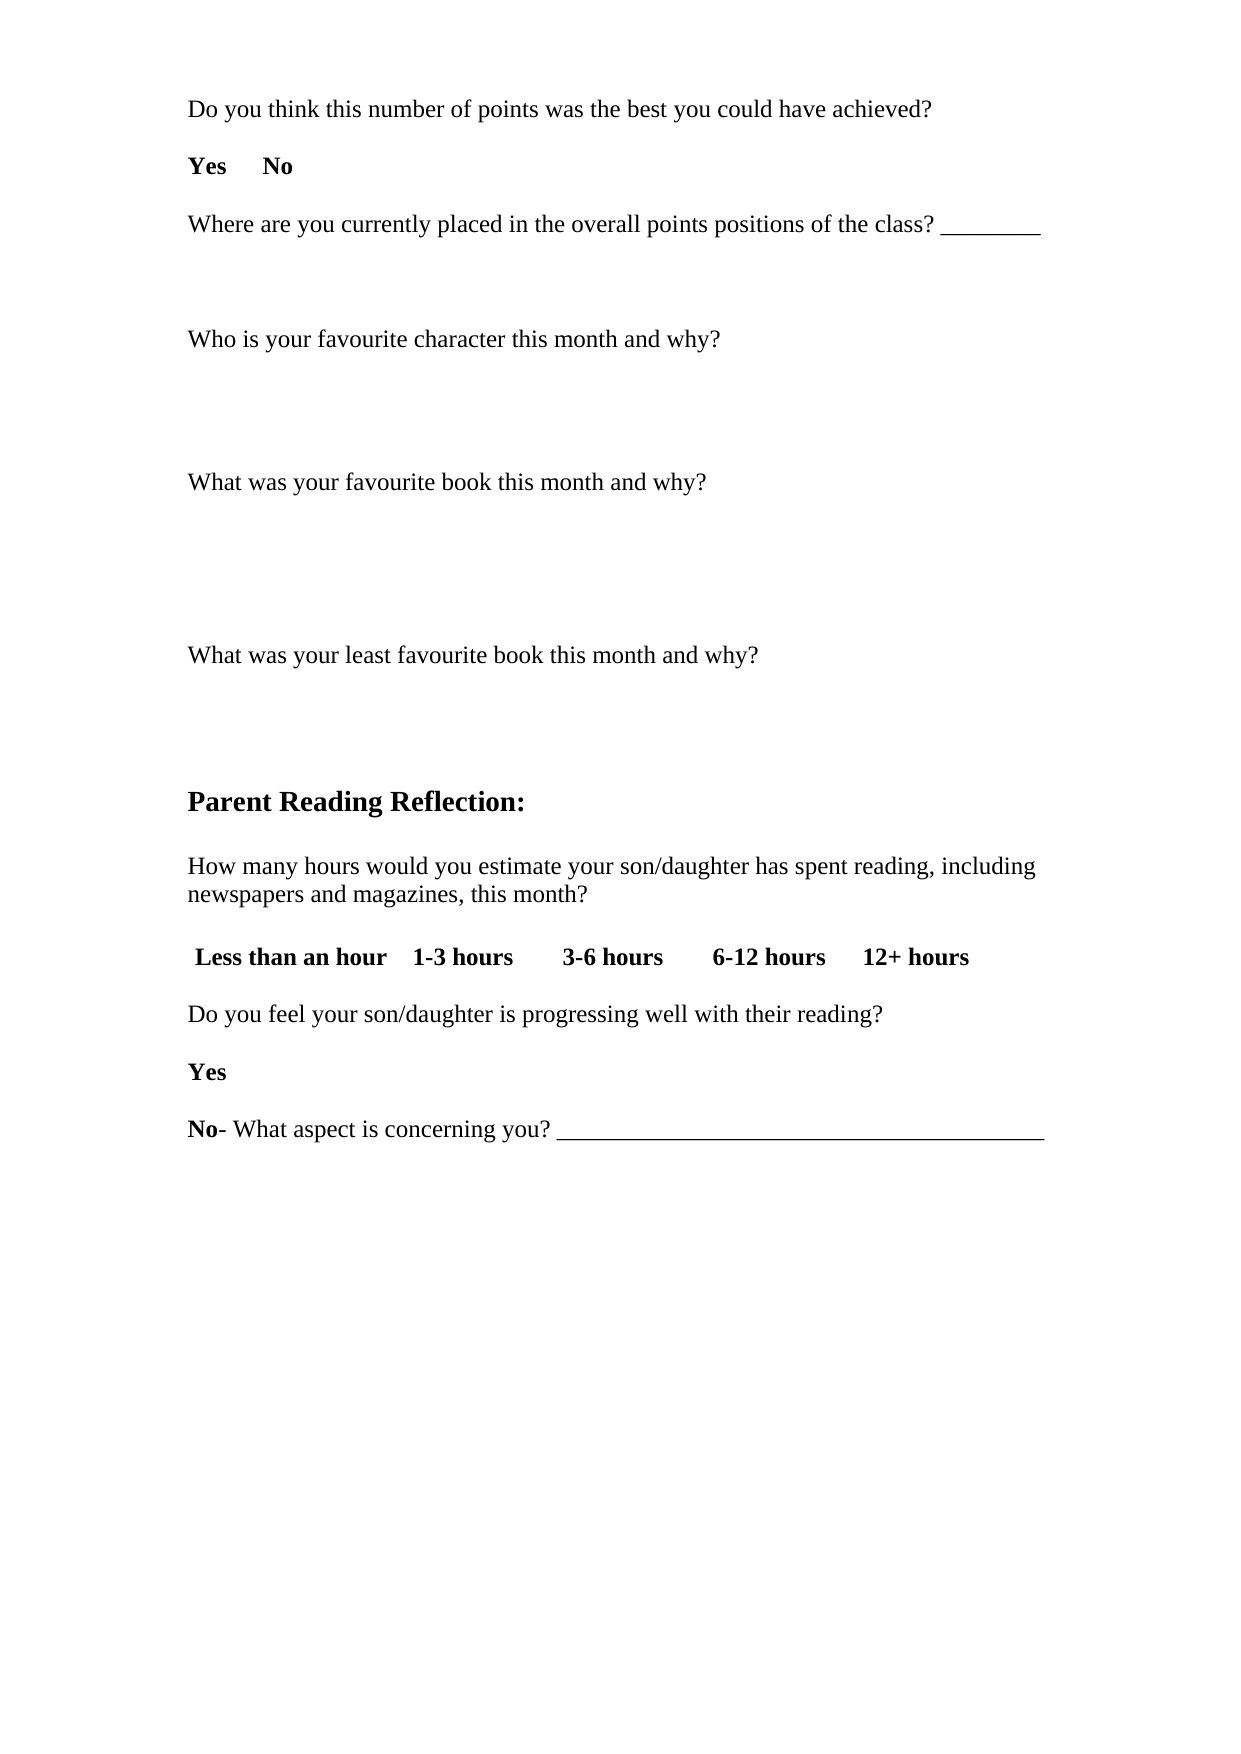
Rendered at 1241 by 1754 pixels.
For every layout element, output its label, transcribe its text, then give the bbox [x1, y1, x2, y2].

text Do you think this number of points was the best you could have achieved? [187, 94, 1053, 122]
text Parent Reading Reflection: [187, 784, 1053, 817]
text Less than an hour 1-3 hours 3-6 hours 6-12 hours 12+ hours [187, 942, 1053, 971]
text Yes No [187, 151, 1053, 180]
text Who is your favourite character this month and why? [187, 324, 1053, 352]
text How many hours would you estimate your son/daughter has spent reading, including newspapers and magazines, this month? [187, 851, 1053, 908]
text Yes [187, 1057, 1053, 1086]
text What was your least favourite book this month and why? [187, 640, 1053, 669]
text No- What aspect is concerning you? _______________________________________ [187, 1114, 1053, 1143]
text Where are you currently placed in the overall points positions of the class? ________ [187, 209, 1053, 237]
text What was your favourite book this month and why? [187, 467, 1053, 496]
text Do you feel your son/daughter is progressing well with their reading? [187, 999, 1053, 1028]
